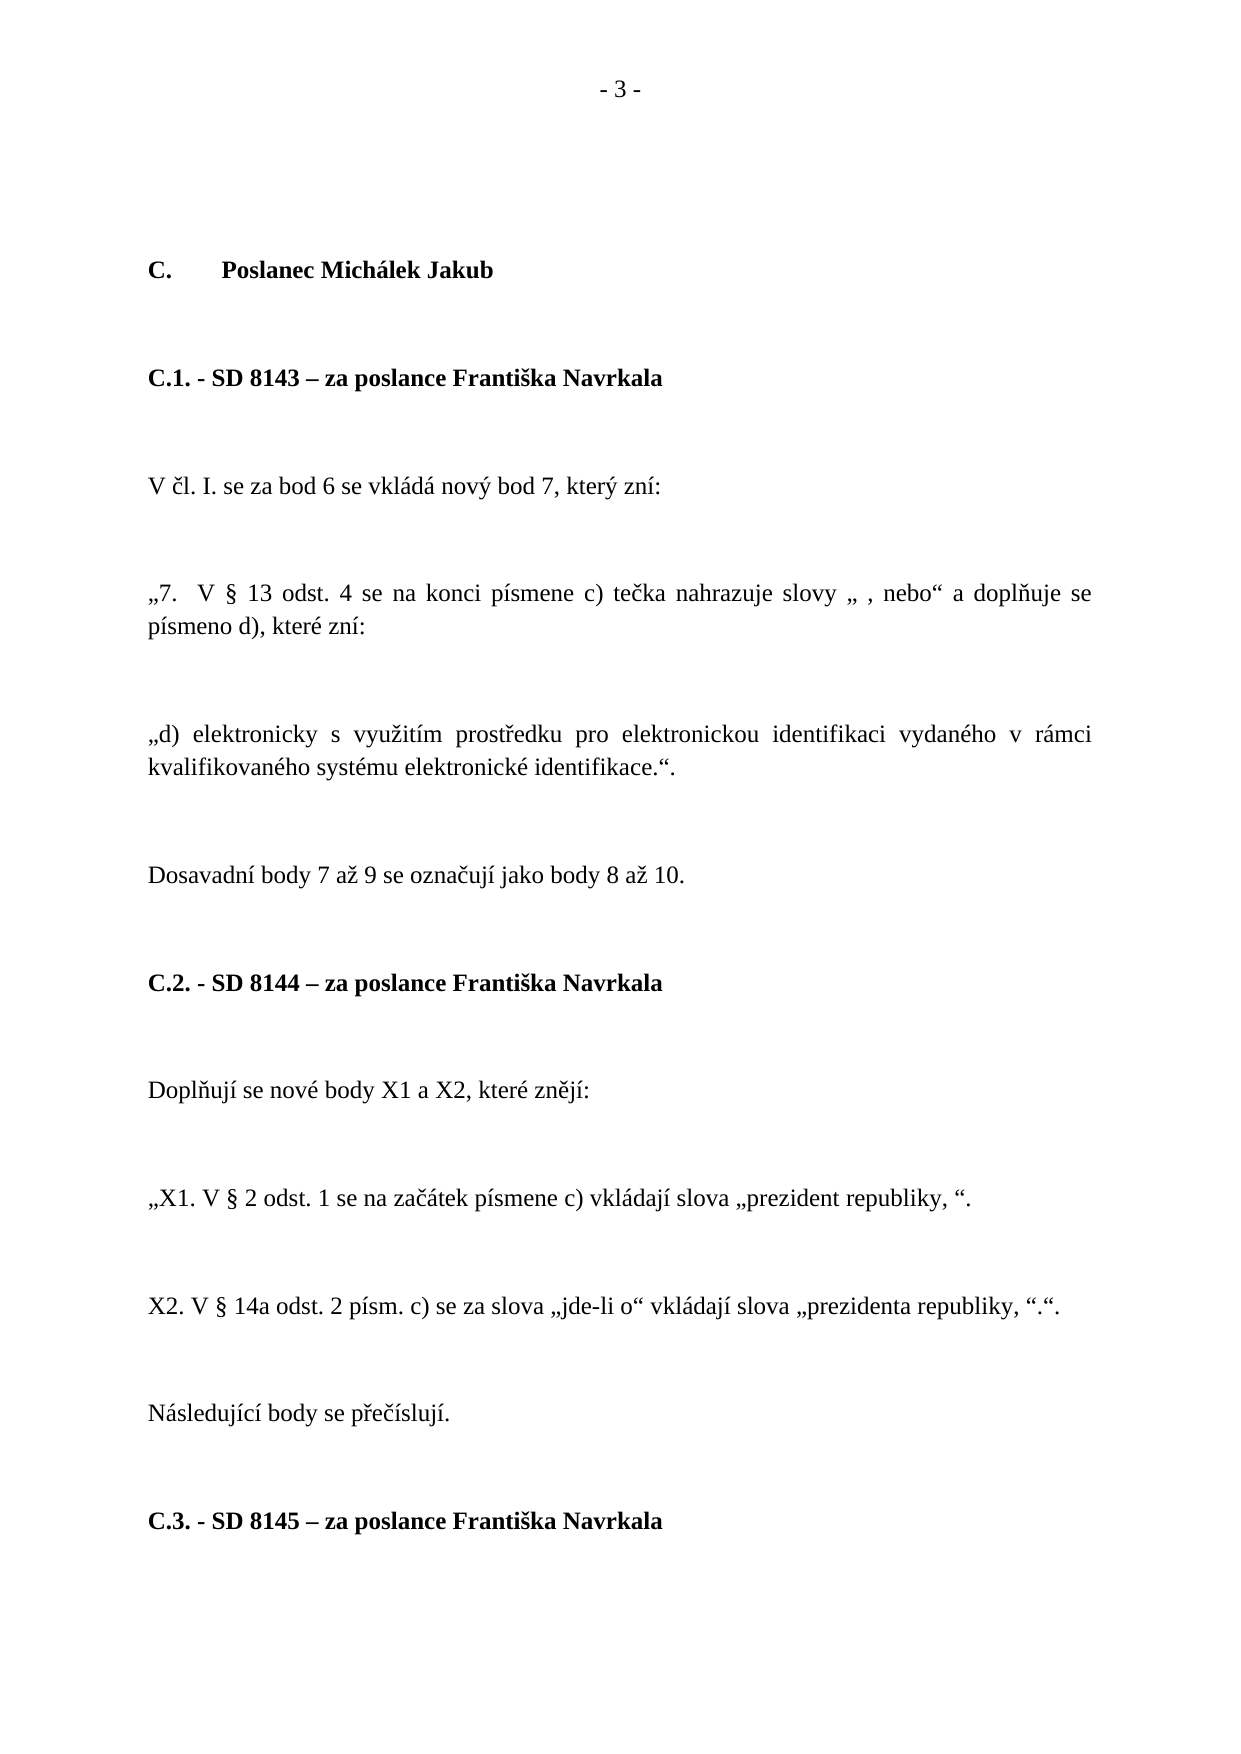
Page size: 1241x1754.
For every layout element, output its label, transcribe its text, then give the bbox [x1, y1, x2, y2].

text „7. V § 13 odst. 4 se na konci písmene c) tečka nahrazuje slovy „ , nebo“ a doplňuje se písmeno d), které zní: [148, 578, 1093, 640]
text „X1. V § 2 odst. 1 se na začátek písmene c) vkládají slova „prezident republiky, “. [148, 1183, 1093, 1212]
text X2. V § 14a odst. 2 písm. c) se za slova „jde-li o“ vkládají slova „prezidenta republiky, “.“. [148, 1291, 1093, 1319]
text V čl. I. se za bod 6 se vkládá nový bod 7, který zní: [148, 471, 1093, 499]
text C.1. - SD 8143 – za poslance Františka Navrkala [148, 363, 1093, 392]
text Následující body se přečíslují. [148, 1398, 1093, 1427]
list C.3. - SD 8145 – za poslance Františka Navrkala [148, 1506, 1093, 1535]
text „d) elektronicky s využitím prostředku pro elektronickou identifikaci vydaného v rámci kvalifikovaného systému elektronické identifikace.“. [148, 719, 1093, 781]
text Dosavadní body 7 až 9 se označují jako body 8 až 10. [148, 860, 1093, 889]
text Doplňují se nové body X1 a X2, které znějí: [148, 1075, 1093, 1104]
text C.2. - SD 8144 – za poslance Františka Navrkala [148, 968, 1093, 996]
text C. Poslanec Michálek Jakub [148, 255, 1093, 284]
